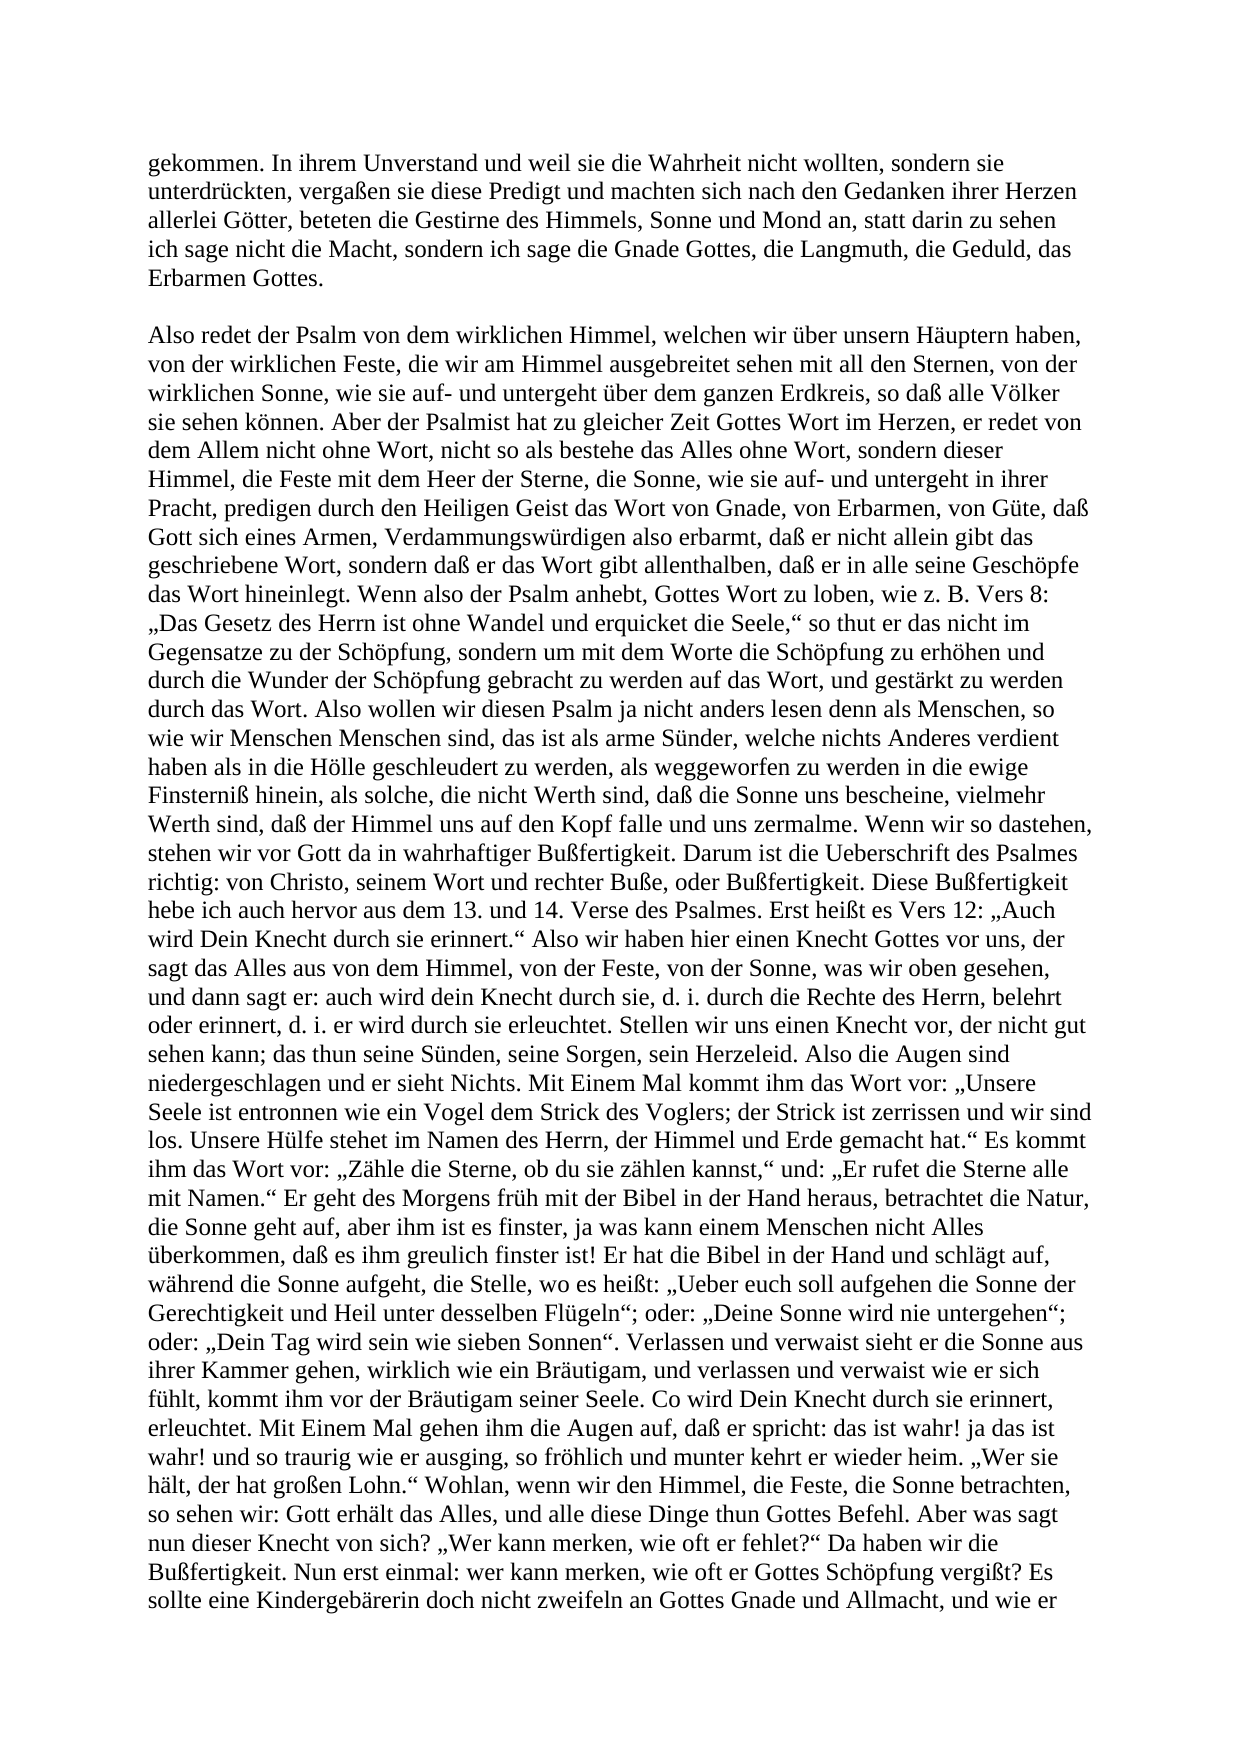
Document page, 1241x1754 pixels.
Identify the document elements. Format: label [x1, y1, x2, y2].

text [148, 321, 1093, 1614]
text [148, 148, 1093, 291]
